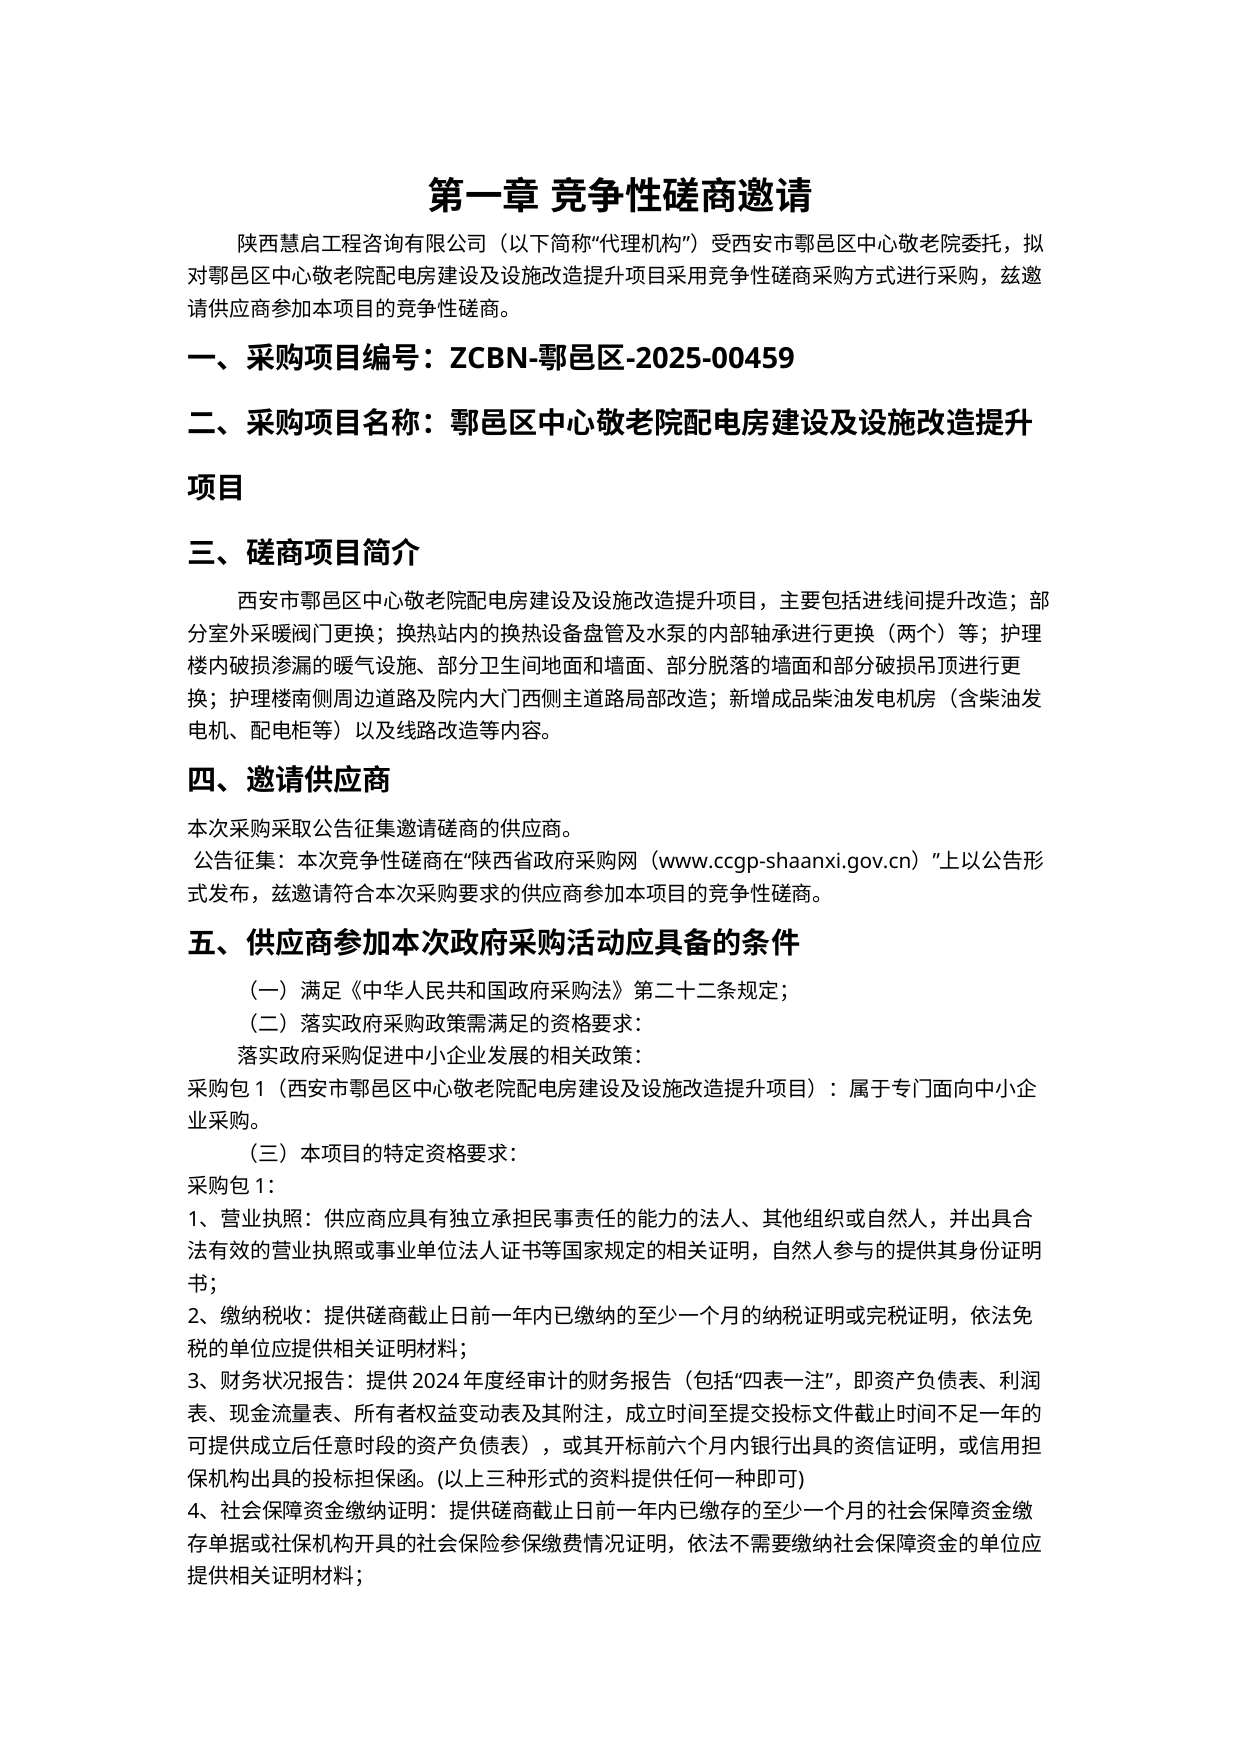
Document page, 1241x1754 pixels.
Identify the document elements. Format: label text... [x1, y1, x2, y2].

text 本次采购采取公告征集邀请磋商的供应商。 [187, 812, 1053, 844]
text 4、社会保障资金缴纳证明：提供磋商截止日前一年内已缴存的至少一个月的社会保障资金缴存单据或社保机构开具的社会保险参保缴费情况证明，依法不需要缴纳社会保障资金的单位应提供相关证明材料； [187, 1494, 1053, 1592]
text 3、财务状况报告：提供2024年度经审计的财务报告（包括“四表一注”，即资产负债表、利润表、现金流量表、所有者权益变动表及其附注，成立时间至提交投标文件截止时间不足一年的可提供成立后任意时段的资产负债表），或其开标前六个月内银行出具的资信证明，或信用担保机构出具的投标担保函。(以上三种形式的资料提供任何一种即可) [187, 1364, 1053, 1494]
text 二、采购项目名称：鄠邑区中心敬老院配电房建设及设施改造提升项目 [187, 389, 1053, 519]
text 陕西慧启工程咨询有限公司（以下简称“代理机构”）受西安市鄠邑区中心敬老院委托，拟对鄠邑区中心敬老院配电房建设及设施改造提升项目采用竞争性磋商采购方式进行采购，兹邀请供应商参加本项目的竞争性磋商。 [187, 227, 1053, 324]
text 1、营业执照：供应商应具有独立承担民事责任的能力的法人、其他组织或自然人，并出具合法有效的营业执照或事业单位法人证书等国家规定的相关证明，自然人参与的提供其身份证明书； [187, 1202, 1053, 1299]
text （三）本项目的特定资格要求： [187, 1137, 1053, 1169]
text （一）满足《中华人民共和国政府采购法》第二十二条规定； [187, 974, 1053, 1007]
text （二）落实政府采购政策需满足的资格要求： [187, 1007, 1053, 1039]
text 西安市鄠邑区中心敬老院配电房建设及设施改造提升项目，主要包括进线间提升改造；部分室外采暖阀门更换；换热站内的换热设备盘管及水泵的内部轴承进行更换（两个）等；护理楼内破损渗漏的暖气设施、部分卫生间地面和墙面、部分脱落的墙面和部分破损吊顶进行更换；护理楼南侧周边道路及院内大门西侧主道路局部改造；新增成品柴油发电机房（含柴油发电机、配电柜等）以及线路改造等内容。 [187, 584, 1053, 747]
text 四、邀请供应商 [187, 747, 1053, 812]
text 采购包1： [187, 1169, 1053, 1202]
text 一、采购项目编号：ZCBN-鄠邑区-2025-00459 [187, 324, 1053, 389]
text 2、缴纳税收：提供磋商截止日前一年内已缴纳的至少一个月的纳税证明或完税证明，依法免税的单位应提供相关证明材料； [187, 1299, 1053, 1364]
text 五、供应商参加本次政府采购活动应具备的条件 [187, 909, 1053, 974]
text 采购包1（西安市鄠邑区中心敬老院配电房建设及设施改造提升项目）：属于专门面向中小企业采购。 [187, 1072, 1053, 1137]
text 公告征集：本次竞争性磋商在“陕西省政府采购网（www.ccgp-shaanxi.gov.cn）”上以公告形式发布，兹邀请符合本次采购要求的供应商参加本项目的竞争性磋商。 [187, 844, 1053, 909]
text 三、磋商项目简介 [187, 519, 1053, 584]
text 第一章 竞争性磋商邀请 [187, 162, 1053, 227]
text 落实政府采购促进中小企业发展的相关政策： [187, 1039, 1053, 1072]
